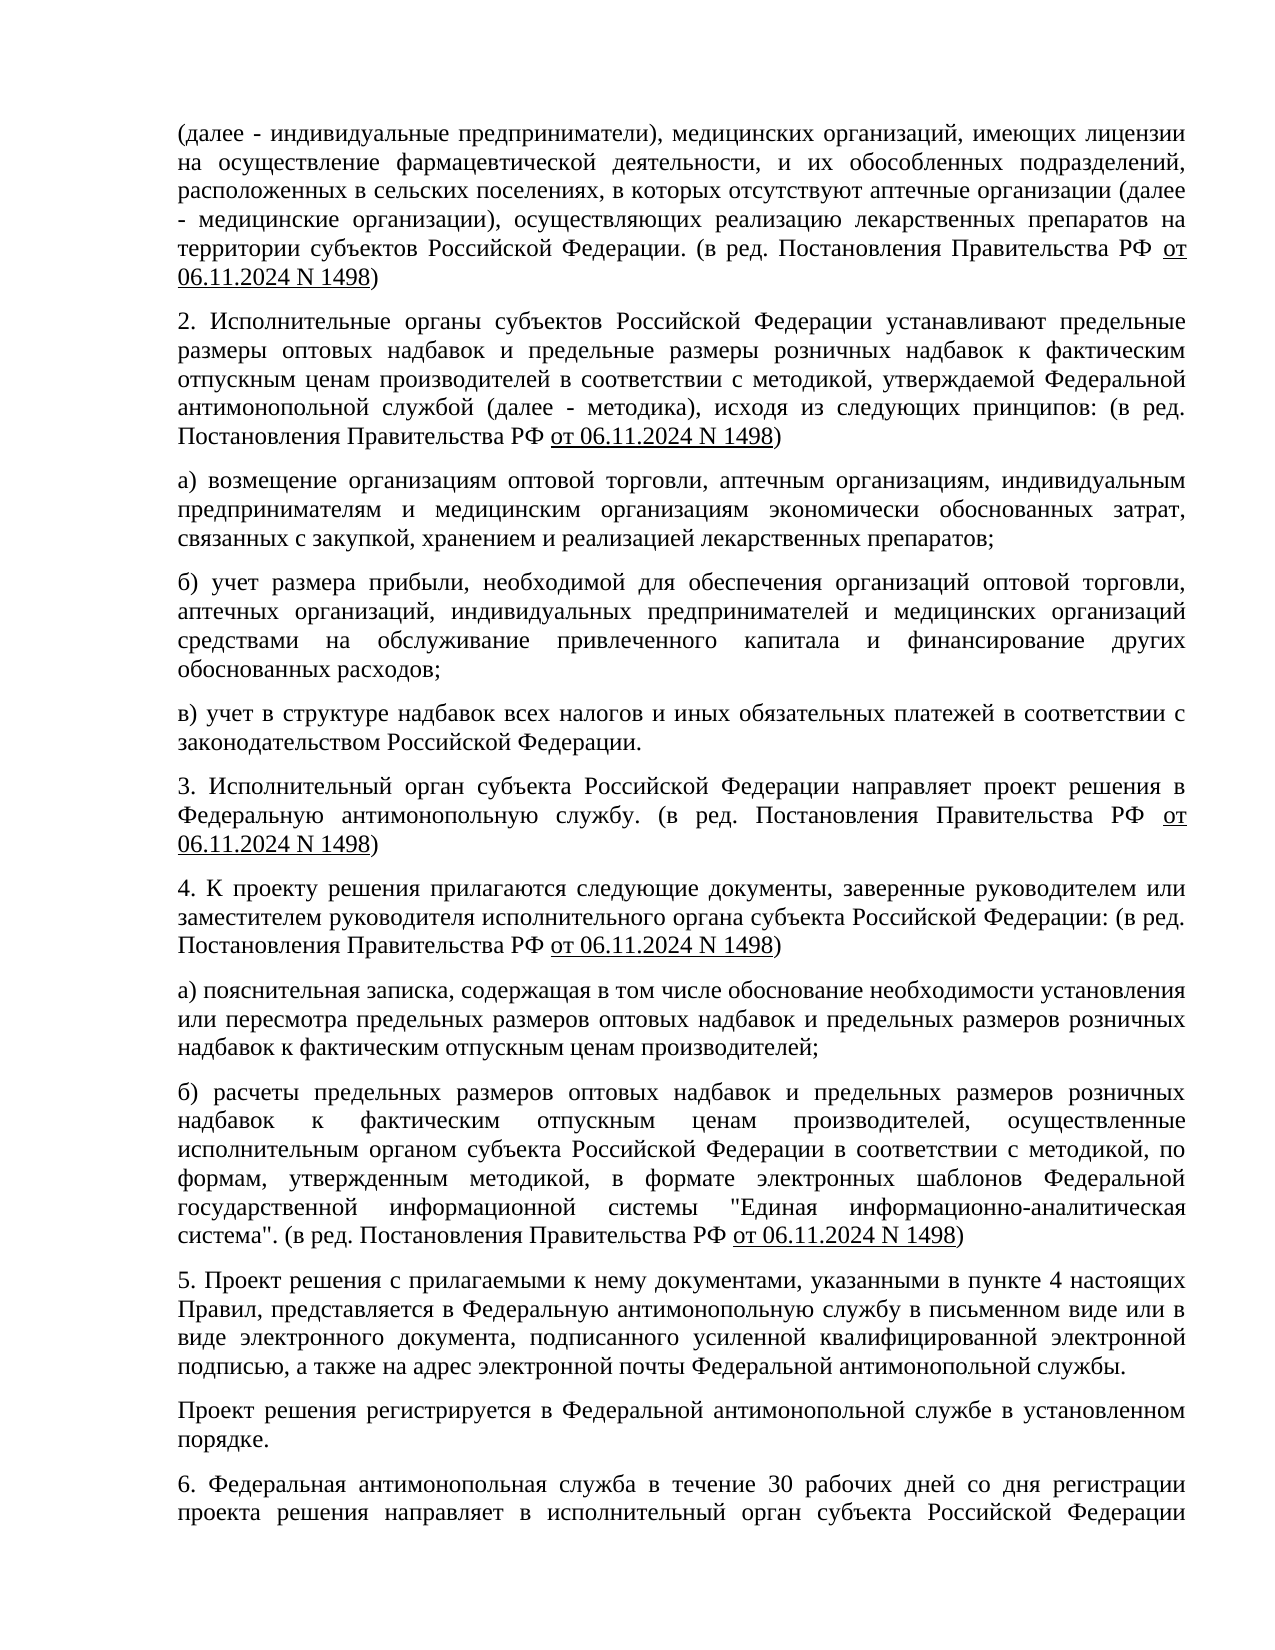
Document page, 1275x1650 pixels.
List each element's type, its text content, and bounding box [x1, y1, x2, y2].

text 2. Исполнительные органы субъектов Российской Федерации устанавливают предельные размеры оптовых надбавок и предельные размеры розничных надбавок к фактическим отпускным ценам производителей в соответствии с методикой, утверждаемой Федеральной антимонопольной службой (далее - методика), исходя из следующих принципов: (в ред. Постановления Правительства РФ от 06.11.2024 N 1498) [177, 306, 1186, 450]
text а) возмещение организациям оптовой торговли, аптечным организациям, индивидуальным предпринимателям и медицинским организациям экономически обоснованных затрат, связанных с закупкой, хранением и реализацией лекарственных препаратов; [177, 466, 1186, 552]
text Проект решения регистрируется в Федеральной антимонопольной службе в установленном порядке. [177, 1396, 1186, 1453]
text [177, 1469, 1186, 1526]
text б) расчеты предельных размеров оптовых надбавок и предельных размеров розничных надбавок к фактическим отпускным ценам производителей, осуществленные исполнительным органом субъекта Российской Федерации в соответствии с методикой, по формам, утвержденным методикой, в формате электронных шаблонов Федеральной государственной информационной системы "Единая информационно-аналитическая система". (в ред. Постановления Правительства РФ от 06.11.2024 N 1498) [177, 1077, 1186, 1249]
text а) пояснительная записка, содержащая в том числе обоснование необходимости установления или пересмотра предельных размеров оптовых надбавок и предельных размеров розничных надбавок к фактическим отпускным ценам производителей; [177, 975, 1186, 1061]
text в) учет в структуре надбавок всех налогов и иных обязательных платежей в соответствии с законодательством Российской Федерации. [177, 698, 1186, 756]
text б) учет размера прибыли, необходимой для обеспечения организаций оптовой торговли, аптечных организаций, индивидуальных предпринимателей и медицинских организаций средствами на обслуживание привлеченного капитала и финансирование других обоснованных расходов; [177, 567, 1186, 682]
text 5. Проект решения с прилагаемыми к нему документами, указанными в пункте 4 настоящих Правил, представляется в Федеральную антимонопольную службу в письменном виде или в виде электронного документа, подписанного усиленной квалифицированной электронной подписью, а также на адрес электронной почты Федеральной антимонопольной службы. [177, 1265, 1186, 1380]
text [177, 118, 1186, 291]
text 3. Исполнительный орган субъекта Российской Федерации направляет проект решения в Федеральную антимонопольную службу. (в ред. Постановления Правительства РФ от 06.11.2024 N 1498) [177, 771, 1186, 857]
text 4. К проекту решения прилагаются следующие документы, заверенные руководителем или заместителем руководителя исполнительного органа субъекта Российской Федерации: (в ред. Постановления Правительства РФ от 06.11.2024 N 1498) [177, 873, 1186, 959]
